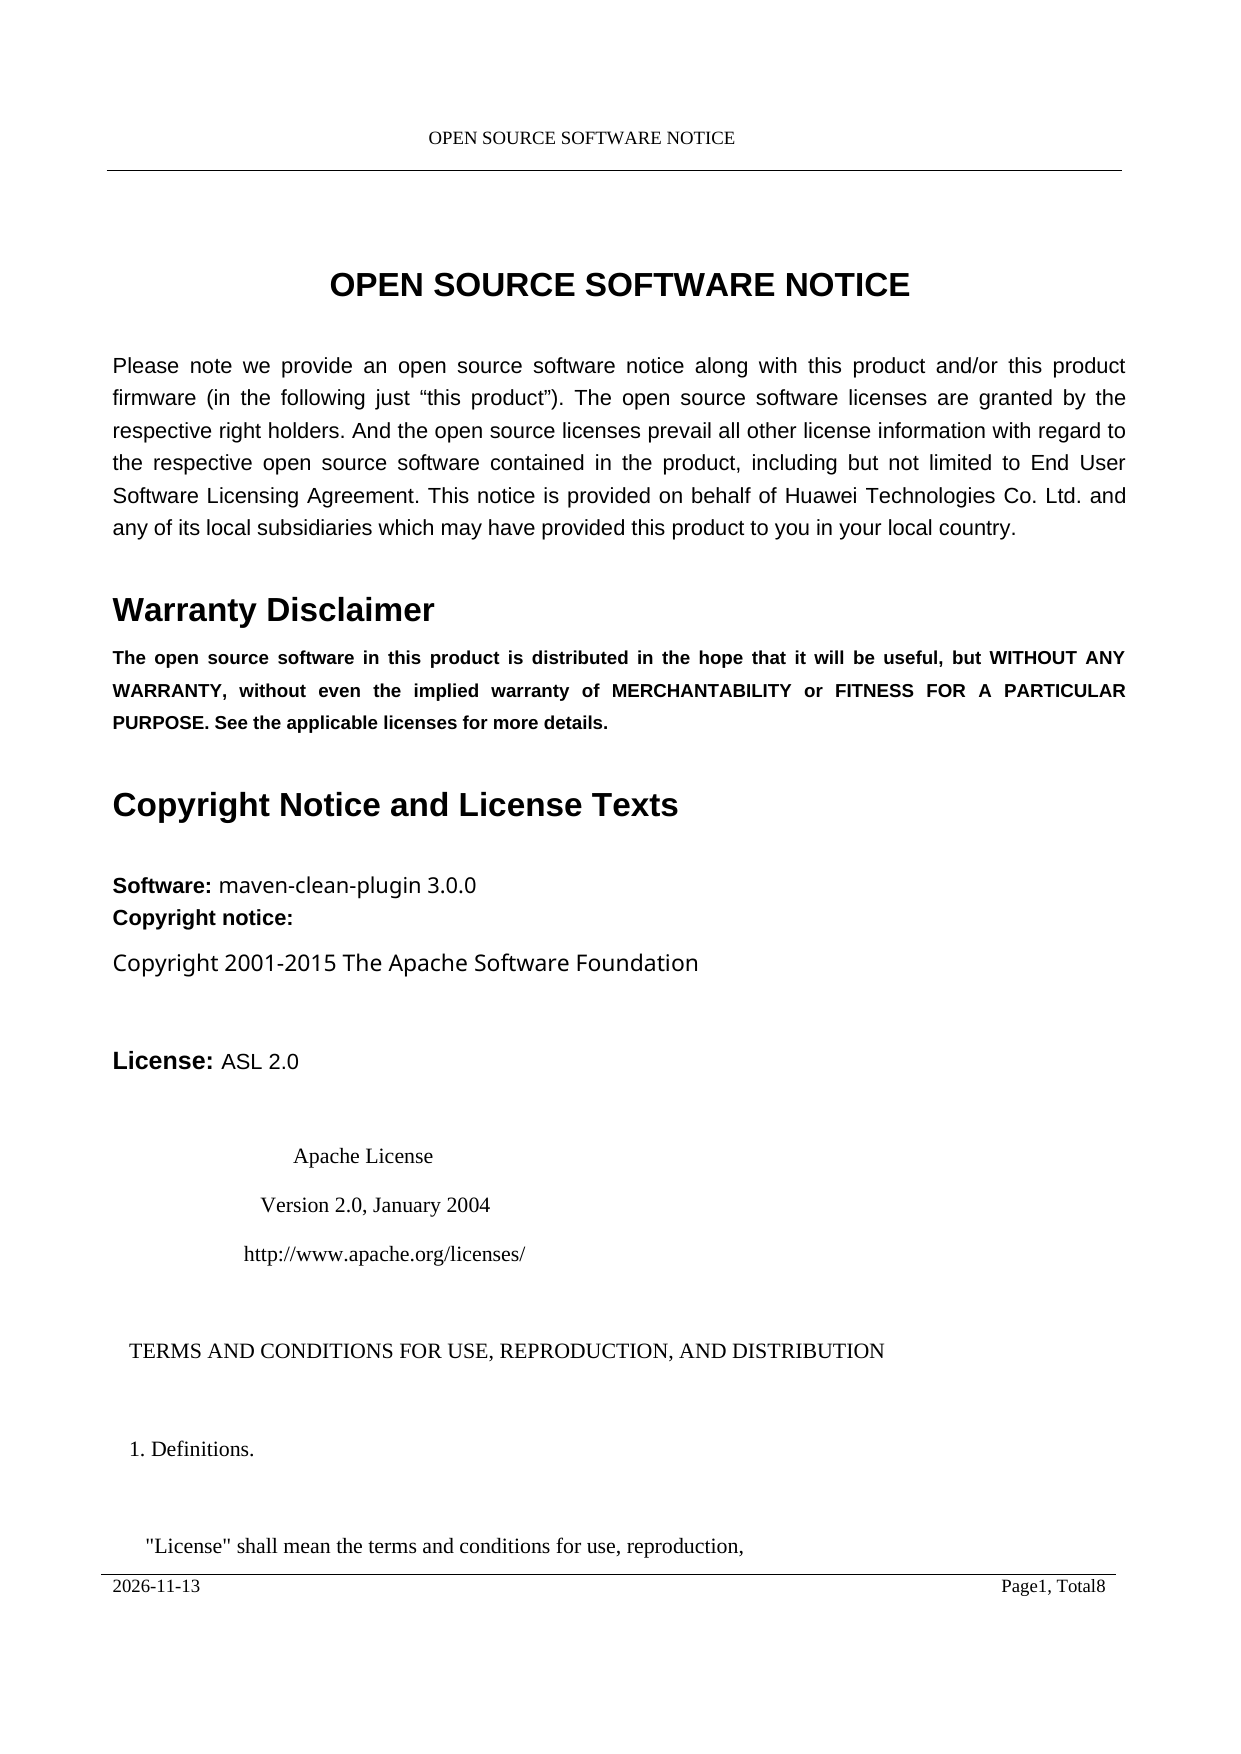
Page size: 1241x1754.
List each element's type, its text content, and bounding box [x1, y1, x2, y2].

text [112, 1091, 1128, 1562]
text Please note we provide an open source software notice along with this product and/or this product firmware (in the following just “this product”). The open source software licenses are granted by the respective right holders. And the open source licenses prevail all other license information with regard to the respective open source software contained in the product, including but not limited to End User Software Licensing Agreement. This notice is provided on behalf of Huawei Technologies Co. Ltd. and any of its local subsidiaries which may have provided this product to you in your local country. [112, 349, 1128, 544]
text Copyright 2001-2015 The Apache Software Foundation [112, 947, 1128, 1028]
text The open source software in this product is distributed in the hope that it will be useful, but WITHOUT ANY WARRANTY, without even the implied warranty of MERCHANTABILITY or FITNESS FOR A PARTICULAR PURPOSE. See the applicable licenses for more details. [112, 641, 1128, 739]
text Software: maven-clean-plugin 3.0.0 [112, 869, 1128, 901]
text License: ASL 2.0 [112, 1044, 1128, 1077]
text OPEN SOURCE SOFTWARE NOTICE [112, 251, 1128, 316]
text Warranty Disclaimer [112, 576, 1128, 641]
text Copyright Notice and License Texts [112, 771, 1128, 836]
text Copyright notice: [112, 901, 1128, 934]
